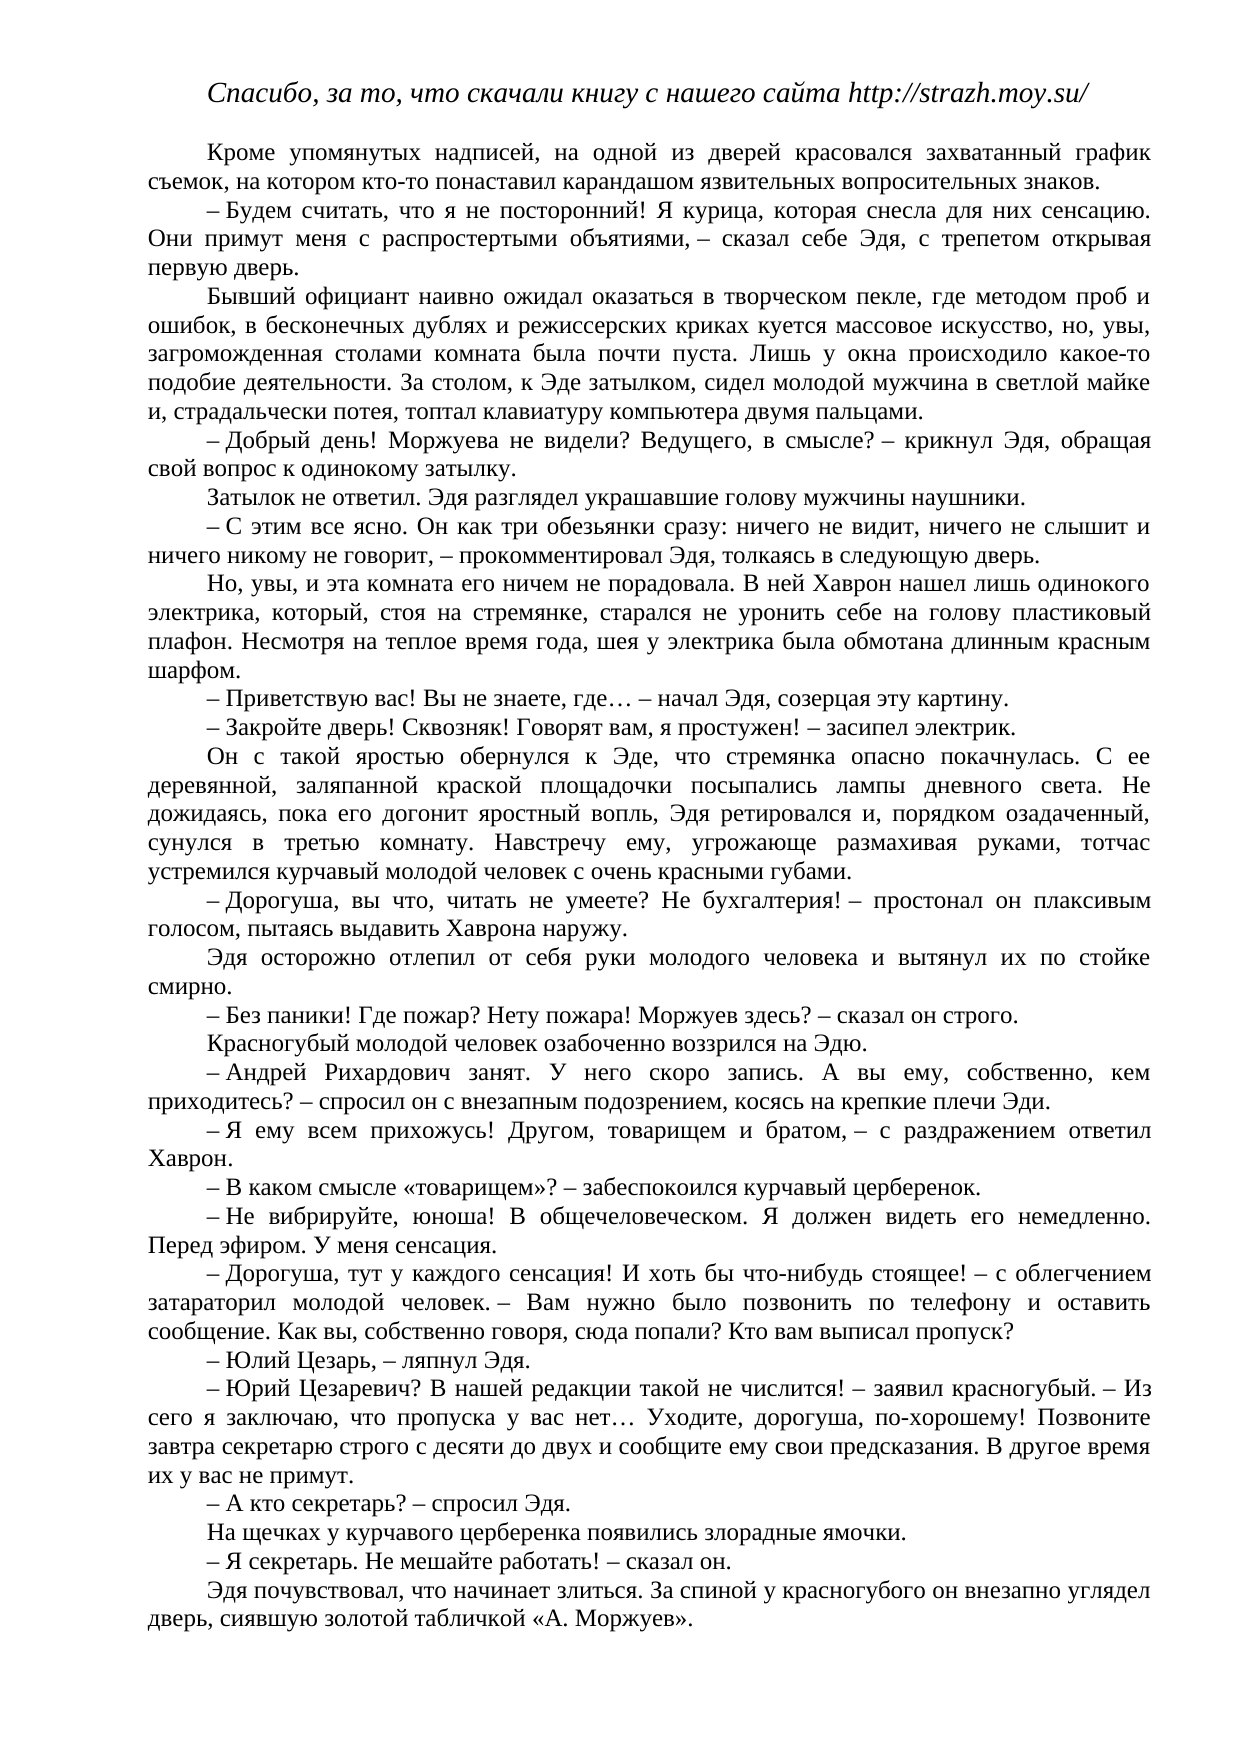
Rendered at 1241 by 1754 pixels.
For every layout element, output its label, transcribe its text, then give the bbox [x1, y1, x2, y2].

text – Юрий Цезаревич? В нашей редакции такой не числится! – заявил красногубый. – Из сего я заключаю, что пропуска у вас нет… Уходите, дорогуша, по-хорошему! Позвоните завтра секретарю строго с десяти до двух и сообщите ему свои предсказания. В другое время их у вас не примут. [148, 1373, 1152, 1488]
text Но, увы, и эта комната его ничем не порадовала. В ней Хаврон нашел лишь одинокого электрика, который, стоя на стремянке, старался не уронить себе на голову пластиковый плафон. Несмотря на теплое время года, шея у электрика была обмотана длинным красным шарфом. [148, 568, 1152, 683]
text – Не вибрируйте, юноша! В общечеловеческом. Я должен видеть его немедленно. Перед эфиром. У меня сенсация. [148, 1201, 1152, 1258]
text – С этим все ясно. Он как три обезьянки сразу: ничего не видит, ничего не слышит и ничего никому не говорит, – прокомментировал Эдя, толкаясь в следующую дверь. [148, 511, 1152, 568]
text Эдя осторожно отлепил от себя руки молодого человека и вытянул их по стойке смирно. [148, 942, 1152, 1000]
text Эдя почувствовал, что начинает злиться. За спиной у красногубого он внезапно углядел дверь, сиявшую золотой табличкой «А. Моржуев». [148, 1575, 1152, 1632]
text – Дорогуша, тут у каждого сенсация! И хоть бы что-нибудь стоящее! – с облегчением затараторил молодой человек. – Вам нужно было позвонить по телефону и оставить сообщение. Как вы, собственно говоря, сюда попали? Кто вам выписал пропуск? [148, 1258, 1152, 1345]
text – Юлий Цезарь, – ляпнул Эдя. [148, 1345, 1152, 1373]
text Бывший официант наивно ожидал оказаться в творческом пекле, где методом проб и ошибок, в бесконечных дублях и режиссерских криках куется массовое искусство, но, увы, загроможденная столами комната была почти пуста. Лишь у окна происходило какое-то подобие деятельности. За столом, к Эде затылком, сидел молодой мужчина в светлой майке и, страдальчески потея, топтал клавиатуру компьютера двумя пальцами. [148, 281, 1152, 425]
text – В каком смысле «товарищем»? – забеспокоился курчавый церберенок. [148, 1172, 1152, 1201]
text – Андрей Рихардович занят. У него скоро запись. А вы ему, собственно, кем приходитесь? – спросил он с внезапным подозрением, косясь на крепкие плечи Эди. [148, 1057, 1152, 1115]
text Кроме упомянутых надписей, на одной из дверей красовался захватанный график съемок, на котором кто-то понаставил карандашом язвительных вопросительных знаков. [148, 137, 1152, 195]
text – Закройте дверь! Сквозняк! Говорят вам, я простужен! – засипел электрик. [148, 712, 1152, 741]
text Он с такой яростью обернулся к Эде, что стремянка опасно покачнулась. С ее деревянной, заляпанной краской площадочки посыпались лампы дневного света. Не дожидаясь, пока его догонит яростный вопль, Эдя ретировался и, порядком озадаченный, сунулся в третью комнату. Навстречу ему, угрожающе размахивая руками, тотчас устремился курчавый молодой человек с очень красными губами. [148, 741, 1152, 885]
text – Приветствую вас! Вы не знаете, где… – начал Эдя, созерцая эту картину. [148, 683, 1152, 712]
text – Дорогуша, вы что, читать не умеете? Не бухгалтерия! – простонал он плаксивым голосом, пытаясь выдавить Хаврона наружу. [148, 885, 1152, 942]
text – Я ему всем прихожусь! Другом, товарищем и братом, – с раздражением ответил Хаврон. [148, 1115, 1152, 1172]
text – Без паники! Где пожар? Нету пожара! Моржуев здесь? – сказал он строго. [148, 1000, 1152, 1028]
text – А кто секретарь? – спросил Эдя. [148, 1488, 1152, 1517]
text На щечках у курчавого церберенка появились злорадные ямочки. [148, 1517, 1152, 1546]
text – Я секретарь. Не мешайте работать! – сказал он. [148, 1546, 1152, 1575]
text – Добрый день! Моржуева не видели? Ведущего, в смысле? – крикнул Эдя, обращая свой вопрос к одинокому затылку. [148, 425, 1152, 482]
text – Будем считать, что я не посторонний! Я курица, которая снесла для них сенсацию. Они примут меня с распростертыми объятиями, – сказал себе Эдя, с трепетом открывая первую дверь. [148, 195, 1152, 281]
text Красногубый молодой человек озабоченно воззрился на Эдю. [148, 1028, 1152, 1057]
text Затылок не ответил. Эдя разглядел украшавшие голову мужчины наушники. [148, 482, 1152, 511]
